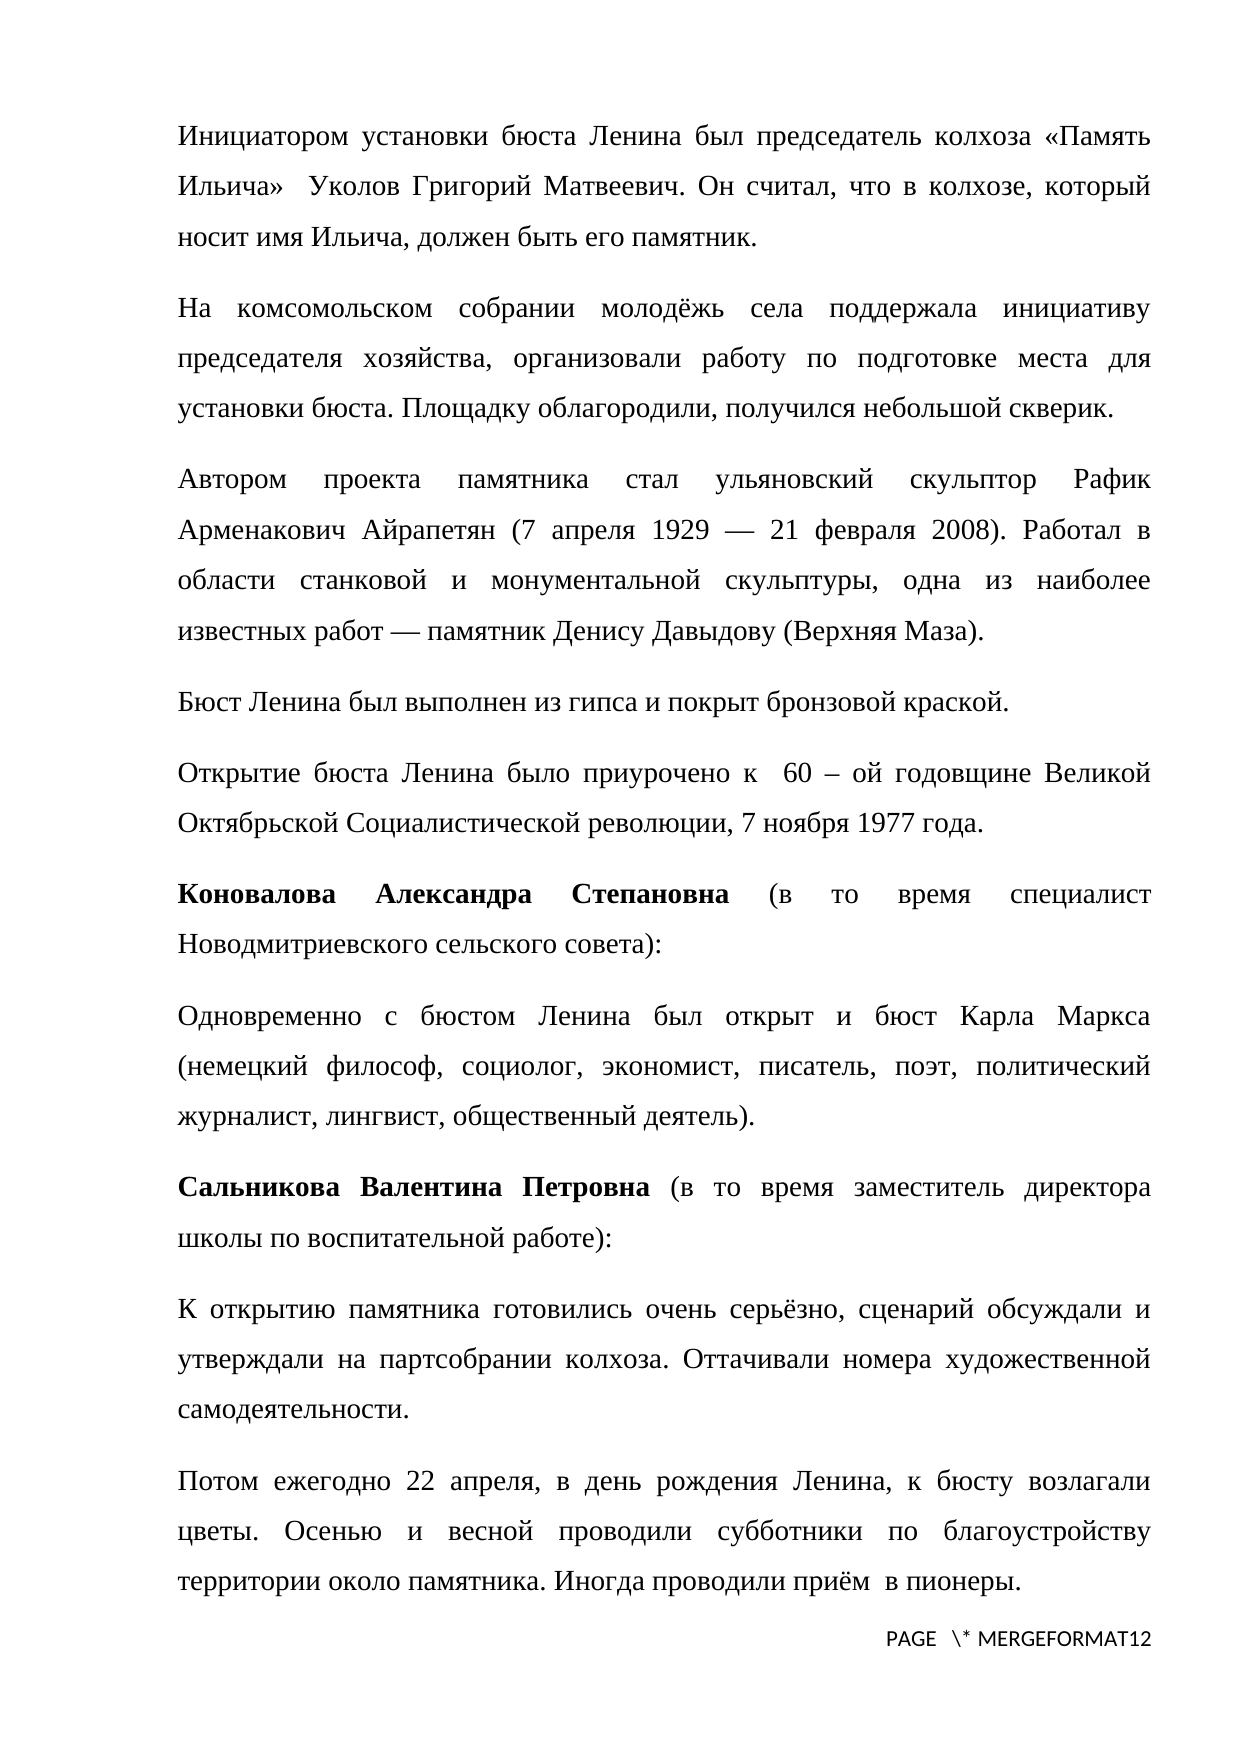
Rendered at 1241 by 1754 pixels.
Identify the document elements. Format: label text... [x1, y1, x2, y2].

text Инициатором установки бюста Ленина был председатель колхоза «Память Ильича» Уколов Григорий Матвеевич. Он считал, что в колхозе, который носит имя Ильича, должен быть его памятник. [177, 118, 1152, 252]
text Потом ежегодно 22 апреля, в день рождения Ленина, к бюсту возлагали цветы. Осенью и весной проводили субботники по благоустройству территории около памятника. Иногда проводили приём в пионеры. [177, 1463, 1152, 1597]
text Автором проекта памятника стал ульяновский скульптор Рафик Арменакович Айрапетян (7 апреля 1929 — 21 февраля 2008). Работал в области станковой и монументальной скульптуры, одна из наиболее известных работ — памятник Денису Давыдову (Верхняя Маза). [177, 462, 1152, 646]
text К открытию памятника готовились очень серьёзно, сценарий обсуждали и утверждали на партсобрании колхоза. Оттачивали номера художественной самодеятельности. [177, 1291, 1152, 1425]
text Одновременно с бюстом Ленина был открыт и бюст Карла Маркса (немецкий философ, социолог, экономист, писатель, поэт, политический журналист, лингвист, общественный деятель). [177, 998, 1152, 1132]
text Коновалова Александра Степановна (в то время специалист Новодмитриевского сельского совета): [177, 876, 1152, 960]
text Открытие бюста Ленина было приурочено к 60 – ой годовщине Великой Октябрьской Социалистической революции, 7 ноября 1977 года. [177, 755, 1152, 839]
text Бюст Ленина был выполнен из гипса и покрыт бронзовой краской. [177, 684, 1152, 717]
text На комсомольском собрании молодёжь села поддержала инициативу председателя хозяйства, организовали работу по подготовке места для установки бюста. Площадку облагородили, получился небольшой скверик. [177, 290, 1152, 424]
text Сальникова Валентина Петровна (в то время заместитель директора школы по воспитательной работе): [177, 1169, 1152, 1253]
